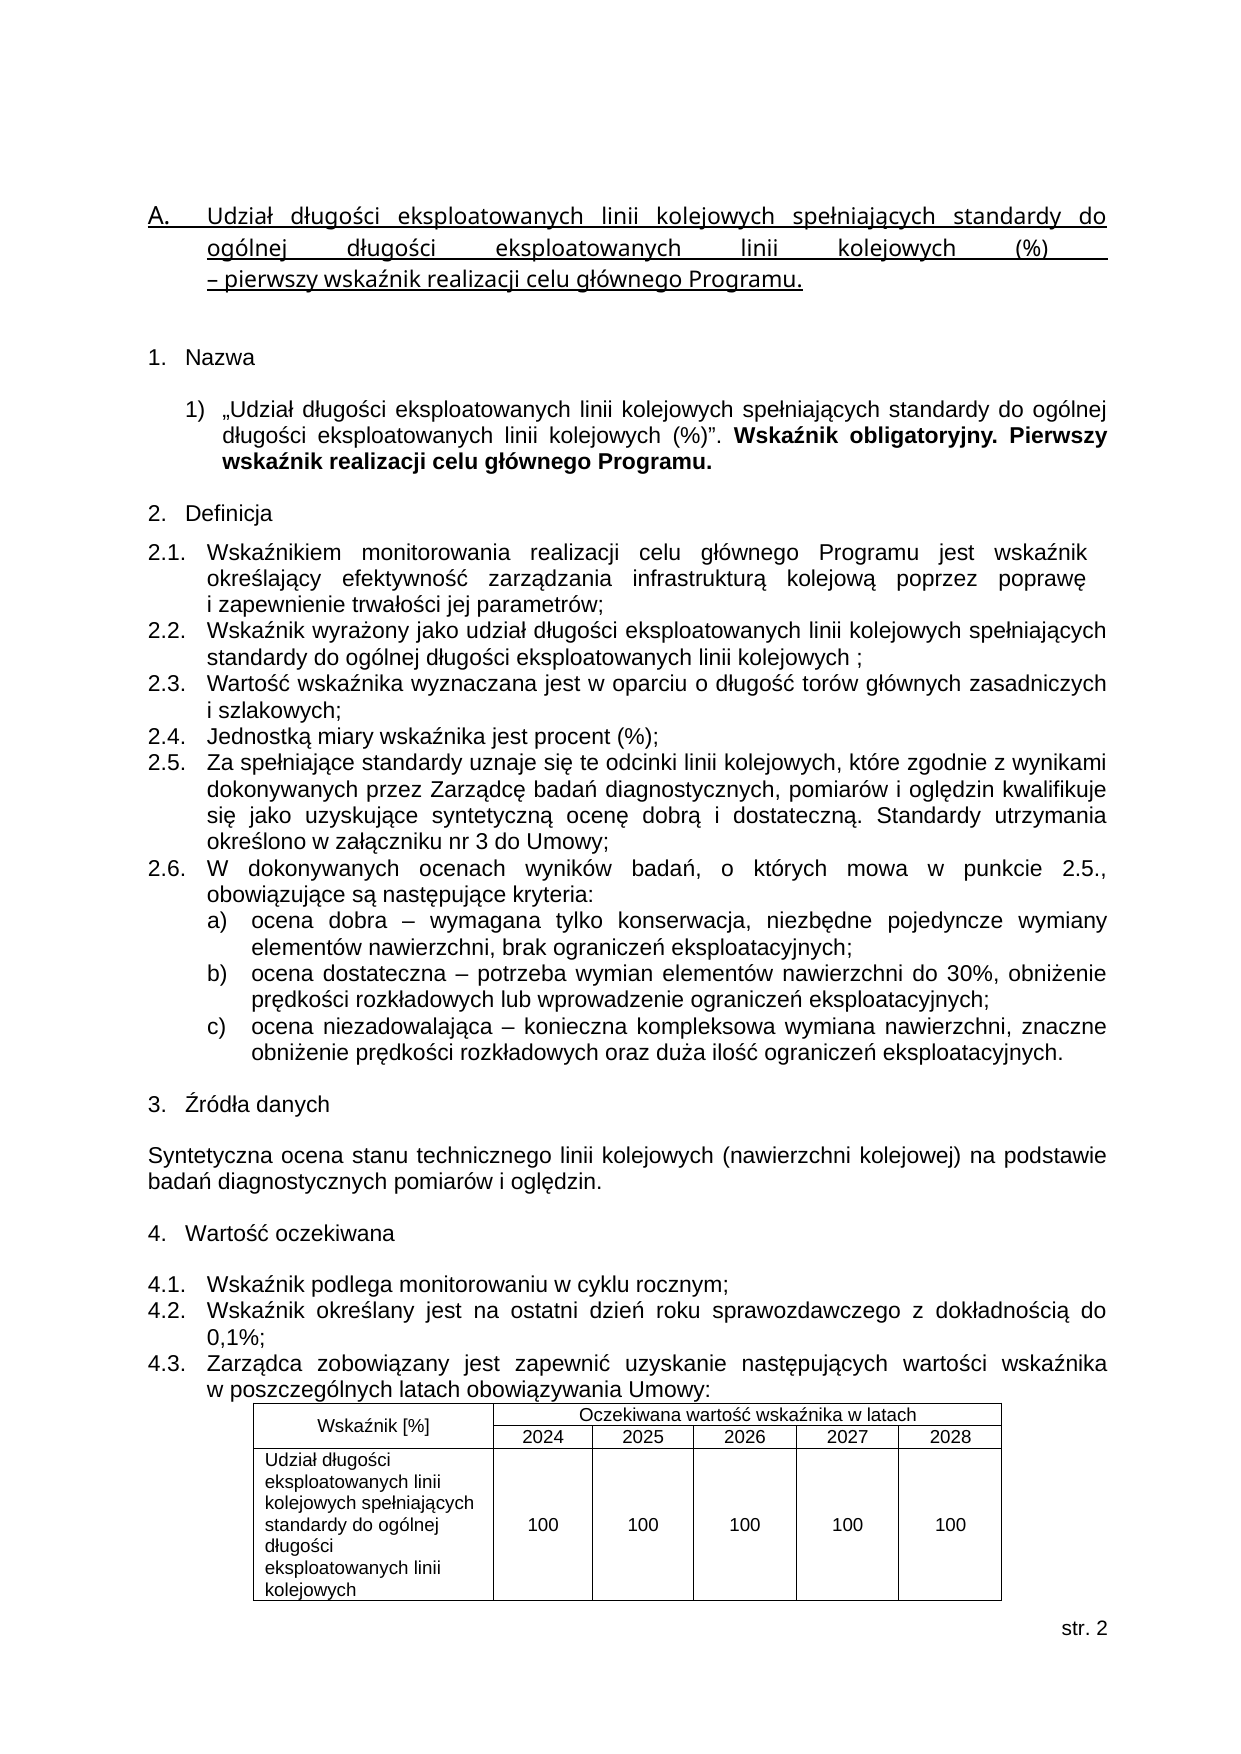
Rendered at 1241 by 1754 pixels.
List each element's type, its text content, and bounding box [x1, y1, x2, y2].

table_header Oczekiwana wartość wskaźnika w latach [494, 1404, 1001, 1425]
table_cell 2025 [593, 1426, 693, 1448]
list Syntetyczna ocena stanu technicznego linii kolejowych (nawierzchni kolejowej) na podstawie badań diagnostycznych pomiarów i oględzin. [148, 1142, 1107, 1194]
table_cell 100 [899, 1449, 1001, 1600]
list ocena dobra – wymagana tylko konserwacja, niezbędne pojedyncze wymiany elementów nawierzchni, brak ograniczeń eksploatacyjnych; [207, 907, 1107, 960]
list Wartość wskaźnika wyznaczana jest w oparciu o długość torów głównych zasadniczych i szlakowych; [148, 670, 1107, 723]
list Nazwa [148, 344, 1107, 371]
list Udział długości eksploatowanych linii kolejowych spełniających standardy do ogólnej długości eksploatowanych linii kolejowych (%) – pierwszy wskaźnik realizacji celu głównego Programu. [148, 228, 1107, 294]
list W dokonywanych ocenach wyników badań, o których mowa w punkcie 2.5., obowiązujące są następujące kryteria: [148, 855, 1107, 907]
list Wskaźnik wyrażony jako udział długości eksploatowanych linii kolejowych spełniających standardy do ogólnej długości eksploatowanych linii kolejowych ; [148, 617, 1107, 670]
table_cell 2028 [899, 1426, 1001, 1448]
list „Udział długości eksploatowanych linii kolejowych spełniających standardy do ogólnej długości eksploatowanych linii kolejowych (%)”. Wskaźnik obligatoryjny. Pierwszy wskaźnik realizacji celu głównego Programu. [185, 396, 1107, 474]
table_cell 2027 [797, 1426, 898, 1448]
list Za spełniające standardy uznaje się te odcinki linii kolejowych, które zgodnie z wynikami dokonywanych przez Zarządcę badań diagnostycznych, pomiarów i oględzin kwalifikuje się jako uzyskujące syntetyczną ocenę dobrą i dostateczną. Standardy utrzymania określono w załączniku nr 3 do Umowy; [148, 749, 1107, 855]
table_cell 100 [593, 1449, 693, 1600]
list Wskaźnik podlega monitorowaniu w cyklu rocznym; [148, 1271, 1107, 1297]
table_cell Udział długości eksploatowanych linii kolejowych spełniających standardy do ogólnej długości eksploatowanych linii kolejowych [254, 1449, 493, 1600]
table_cell 100 [797, 1449, 898, 1600]
list Zarządca zobowiązany jest zapewnić uzyskanie następujących wartości wskaźnika w poszczególnych latach obowiązywania Umowy: [148, 1350, 1107, 1403]
table_cell 2026 [694, 1426, 796, 1448]
list Źródła danych [148, 1091, 1107, 1117]
list Wartość oczekiwana [148, 1219, 1107, 1246]
list ocena niezadowalająca – konieczna kompleksowa wymiana nawierzchni, znaczne obniżenie prędkości rozkładowych oraz duża ilość ograniczeń eksploatacyjnych. [207, 1013, 1107, 1066]
list Wskaźnik określany jest na ostatni dzień roku sprawozdawczego z dokładnością do 0,1%; [148, 1297, 1107, 1350]
list Wskaźnikiem monitorowania realizacji celu głównego Programu jest wskaźnik określający efektywność zarządzania infrastrukturą kolejową poprzez poprawę i zapewnienie trwałości jej parametrów; [148, 538, 1107, 617]
list Definicja [148, 499, 1107, 526]
table_header Wskaźnik [%] [254, 1404, 493, 1448]
table_cell 100 [694, 1449, 796, 1600]
table_cell 2024 [494, 1426, 592, 1448]
list Jednostką miary wskaźnika jest procent (%); [148, 723, 1107, 749]
list ocena dostateczna – potrzeba wymian elementów nawierzchni do 30%, obniżenie prędkości rozkładowych lub wprowadzenie ograniczeń eksploatacyjnych; [207, 960, 1107, 1013]
list Udział długości eksploatowanych linii kolejowych spełniających standardy do ogólnej długości eksploatowanych linii kolejowych (%) – pierwszy wskaźnik realizacji celu głównego Programu. [148, 198, 1107, 226]
table_cell 100 [494, 1449, 592, 1600]
